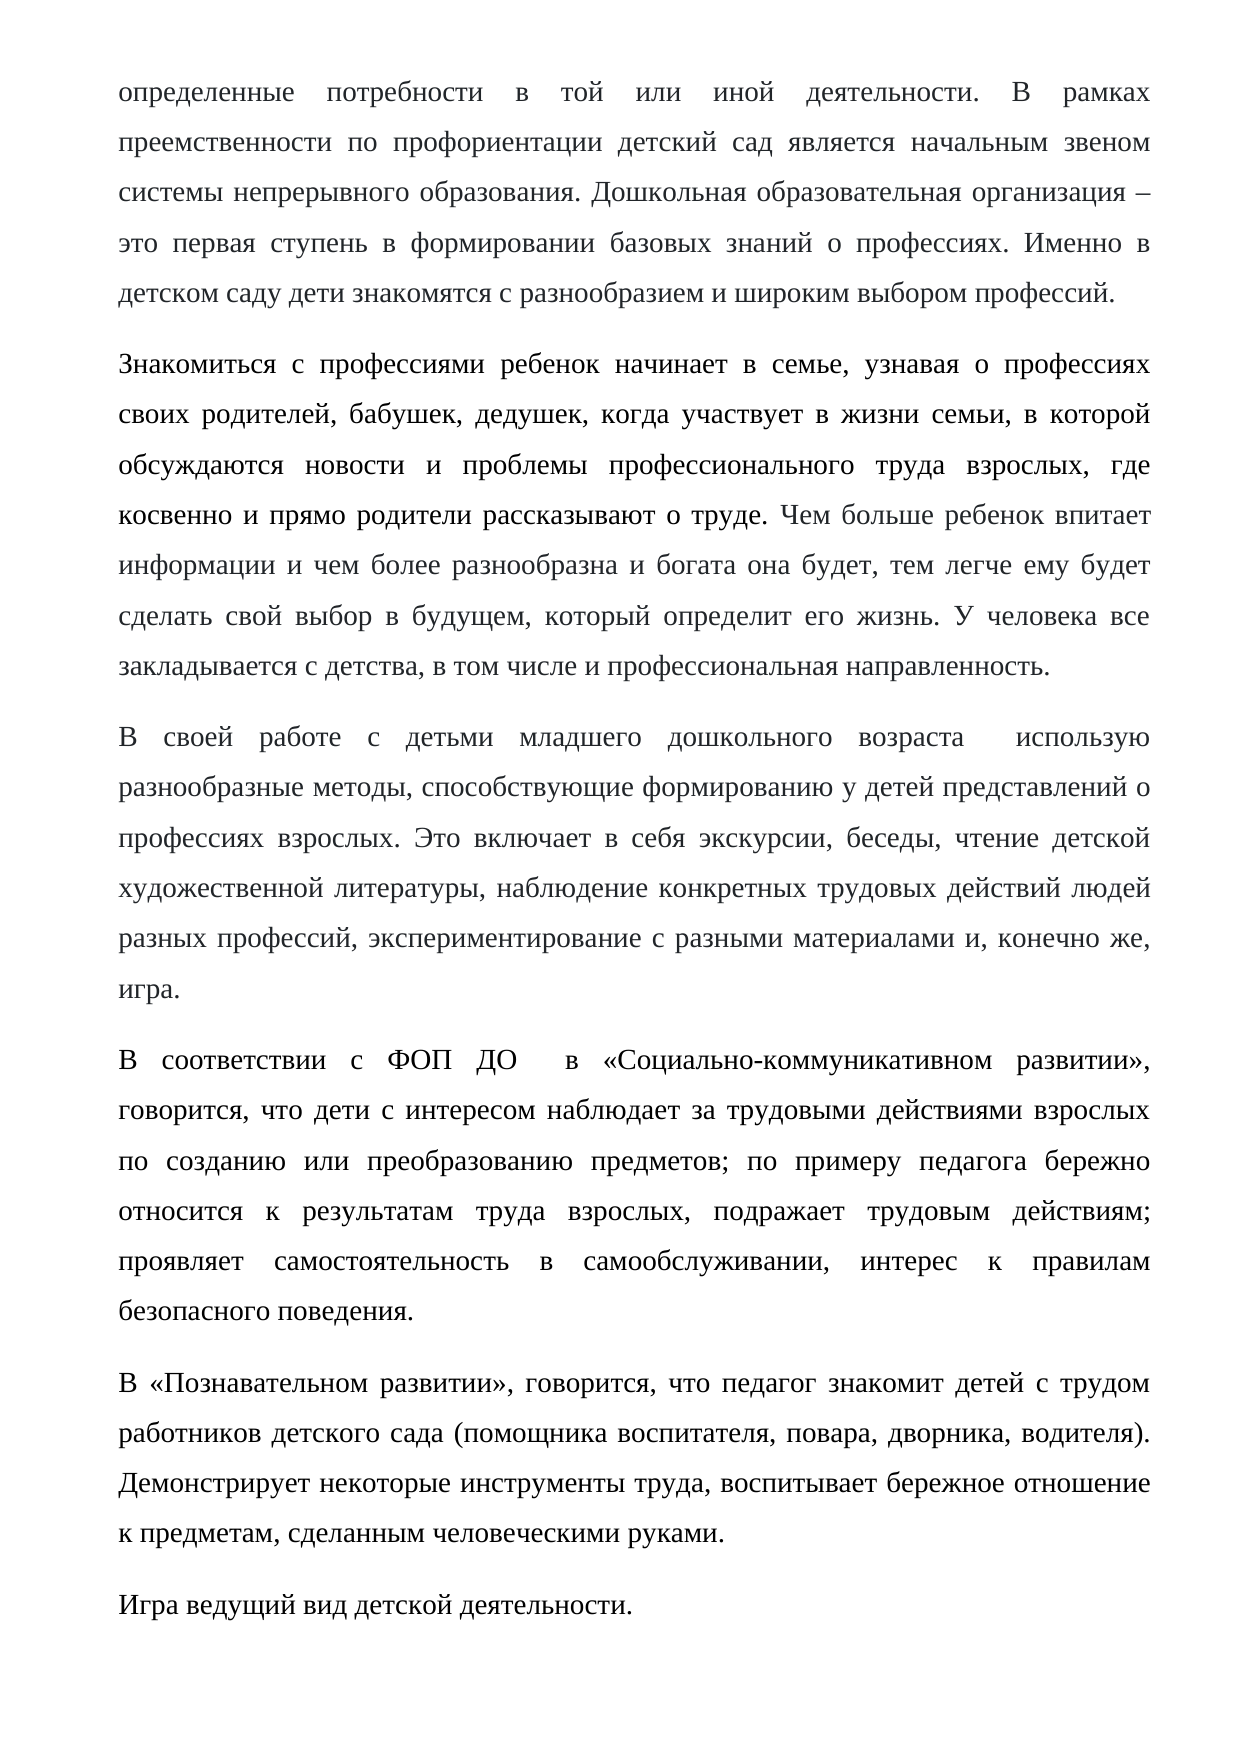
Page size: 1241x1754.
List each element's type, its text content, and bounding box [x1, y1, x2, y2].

text В «Познавательном развитии», говорится, что педагог знакомит детей с трудом работников детского сада (помощника воспитателя, повара, дворника, водителя). Демонстрирует некоторые инструменты труда, воспитывает бережное отношение к предметам, сделанным человеческими руками. [118, 1365, 1152, 1549]
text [118, 74, 1152, 309]
text Знакомиться с профессиями ребенок начинает в семье, узнавая о профессиях своих родителей, бабушек, дедушек, когда участвует в жизни семьи, в которой обсуждаются новости и проблемы профессионального труда взрослых, где косвенно и прямо родители рассказывают о труде. Чем больше ребенок впитает информации и чем более разнообразна и богата она будет, тем легче ему будет сделать свой выбор в будущем, который определит его жизнь. У человека все закладывается с детства, в том числе и профессиональная направленность. [118, 346, 1152, 682]
text Игра ведущий вид детской деятельности. [118, 1587, 1152, 1620]
text В соответствии с ФОП ДО в «Социально-коммуникативном развитии», говорится, что дети с интересом наблюдает за трудовыми действиями взрослых по созданию или преобразованию предметов; по примеру педагога бережно относится к результатам труда взрослых, подражает трудовым действиям; проявляет самостоятельность в самообслуживании, интерес к правилам безопасного поведения. [118, 1042, 1152, 1327]
text В своей работе с детьми младшего дошкольного возраста использую разнообразные методы, способствующие формированию у детей представлений о профессиях взрослых. Это включает в себя экскурсии, беседы, чтение детской художественной литературы, наблюдение конкретных трудовых действий людей разных профессий, экспериментирование с разными материалами и, конечно же, игра. [118, 719, 1152, 1004]
